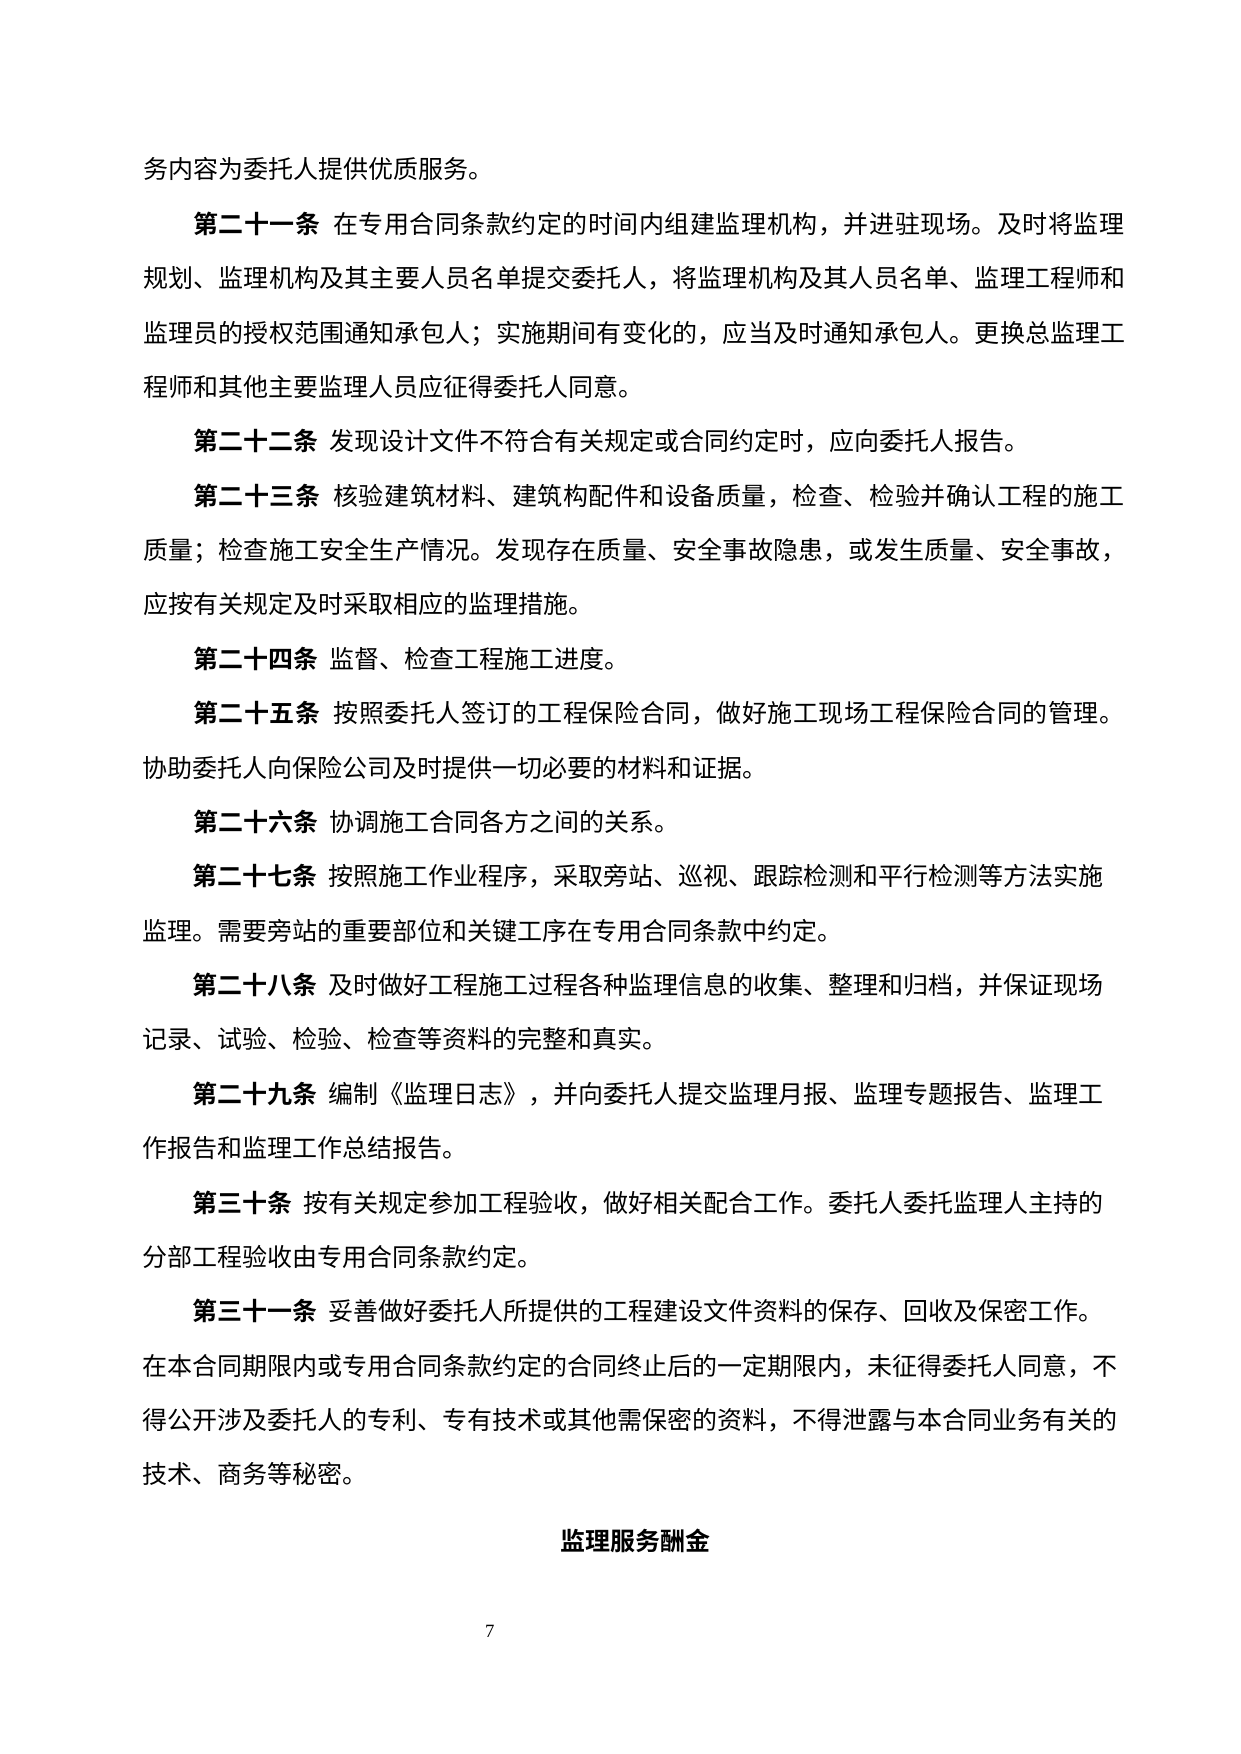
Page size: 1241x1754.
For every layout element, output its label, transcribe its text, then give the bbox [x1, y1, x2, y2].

text 第二十三条 核验建筑材料、建筑构配件和设备质量，检查、检验并确认工程的施工质量；检查施工安全生产情况。发现存在质量、安全事故隐患，或发生质量、安全事故，应按有关规定及时采取相应的监理措施。 [143, 476, 1127, 621]
text 第二十七条 按照施工作业程序，采取旁站、巡视、跟踪检测和平行检测等方法实施监理。需要旁站的重要部位和关键工序在专用合同条款中约定。 [142, 857, 1128, 947]
text 第二十二条 发现设计文件不符合有关规定或合同约定时，应向委托人报告。 [143, 422, 1127, 458]
text 第二十八条 及时做好工程施工过程各种监理信息的收集、整理和归档，并保证现场记录、试验、检验、检查等资料的完整和真实。 [142, 966, 1128, 1056]
text 第三十条 按有关规定参加工程验收，做好相关配合工作。委托人委托监理人主持的分部工程验收由专用合同条款约定。 [142, 1183, 1128, 1274]
text 第二十四条 监督、检查工程施工进度。 [143, 639, 1127, 676]
text 第三十一条 妥善做好委托人所提供的工程建设文件资料的保存、回收及保密工作。在本合同期限内或专用合同条款约定的合同终止后的一定期限内，未征得委托人同意，不得公开涉及委托人的专利、专有技术或其他需保密的资料，不得泄露与本合同业务有关的技术、商务等秘密。 [142, 1292, 1128, 1491]
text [143, 150, 1127, 186]
text 第二十九条 编制《监理日志》，并向委托人提交监理月报、监理专题报告、监理工作报告和监理工作总结报告。 [142, 1074, 1128, 1165]
text 第二十五条 按照委托人签订的工程保险合同，做好施工现场工程保险合同的管理。协助委托人向保险公司及时提供一切必要的材料和证据。 [143, 694, 1127, 784]
text 第二十六条 协调施工合同各方之间的关系。 [143, 802, 1127, 839]
text 第二十一条 在专用合同条款约定的时间内组建监理机构，并进驻现场。及时将监理规划、监理机构及其主要人员名单提交委托人，将监理机构及其人员名单、监理工程师和监理员的授权范围通知承包人；实施期间有变化的，应当及时通知承包人。更换总监理工程师和其他主要监理人员应征得委托人同意。 [143, 204, 1127, 404]
text 监理服务酬金 [142, 1522, 1128, 1558]
